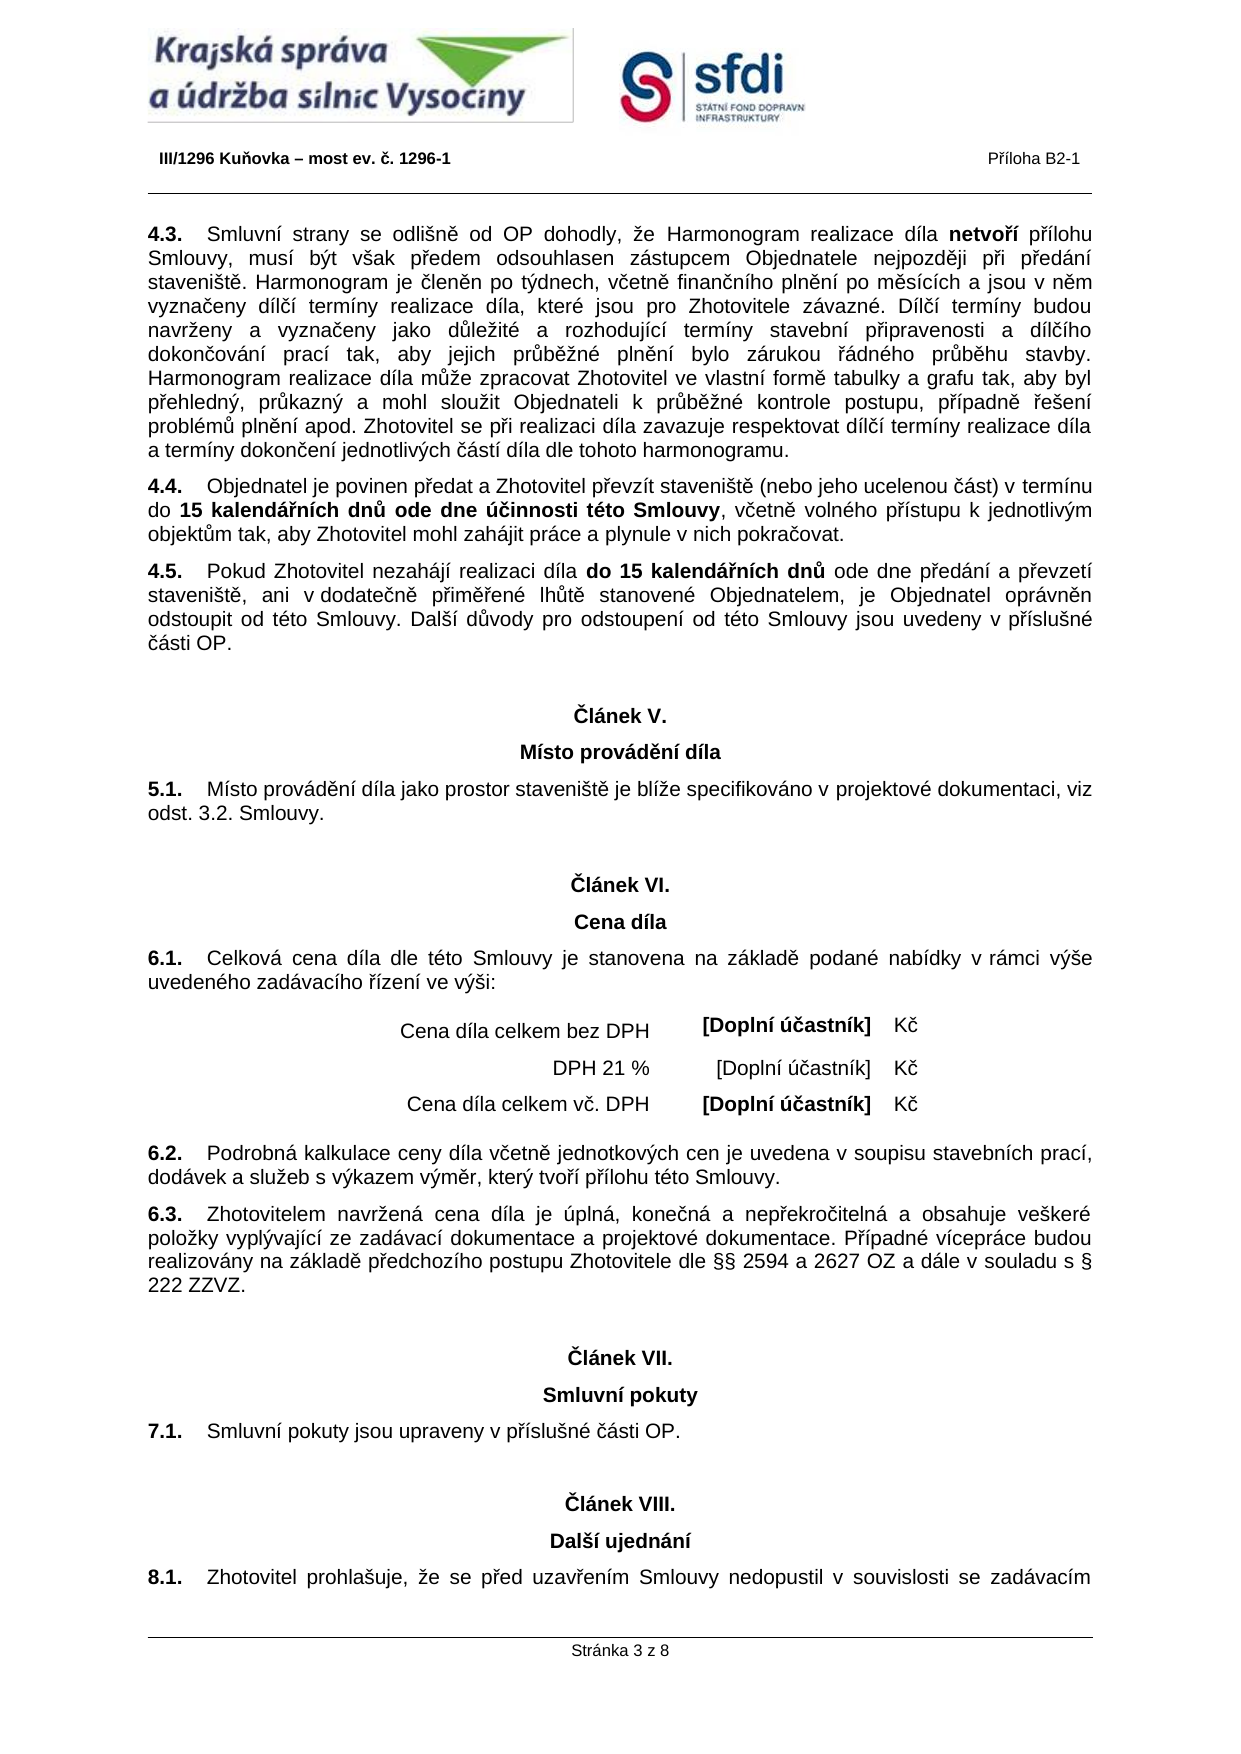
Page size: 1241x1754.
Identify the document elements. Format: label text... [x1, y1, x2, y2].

list Místo provádění díla jako prostor staveniště je blíže specifikováno v projektové dokumentaci, viz odst. 3.2. Smlouvy. [148, 776, 1093, 824]
table_header Kč [882, 1007, 1059, 1049]
picture [147, 28, 574, 124]
table_header [Doplní účastník] [661, 1007, 882, 1049]
table_cell Cena díla celkem vč. DPH [189, 1086, 661, 1128]
list Objednatel je povinen předat a Zhotovitel převzít staveniště (nebo jeho ucelenou část) v termínu do 15 kalendářních dnů ode dne účinnosti této Smlouvy, včetně volného přístupu k jednotlivým objektům tak, aby Zhotovitel mohl zahájit práce a plynule v nich pokračovat. [148, 474, 1093, 546]
subtitle Článek VIII. [148, 1492, 1093, 1516]
table_cell [Doplní účastník] [661, 1049, 882, 1086]
subtitle Smluvní pokuty [148, 1383, 1093, 1407]
table_header Cena díla celkem bez DPH [189, 1007, 661, 1049]
list Celková cena díla dle této Smlouvy je stanovena na základě podané nabídky v rámci výše uvedeného zadávacího řízení ve výši: [148, 946, 1093, 994]
list Smluvní strany se odlišně od OP dohodly, že Harmonogram realizace díla netvoří přílohu Smlouvy, musí být však předem odsouhlasen zástupcem Objednatele nejpozději při předání staveniště. Harmonogram je členěn po týdnech, včetně finančního plnění po měsících a jsou v něm vyznačeny dílčí termíny realizace díla, které jsou pro Zhotovitele závazné. Dílčí termíny budou navrženy a vyznačeny jako důležité a rozhodující termíny stavební připravenosti a dílčího dokončování prací tak, aby jejich průběžné plnění bylo zárukou řádného průběhu stavby. Harmonogram realizace díla může zpracovat Zhotovitel ve vlastní formě tabulky a grafu tak, aby byl přehledný, průkazný a mohl sloužit Objednateli k průběžné kontrole postupu, případně řešení problémů plnění apod. Zhotovitel se při realizaci díla zavazuje respektovat dílčí termíny realizace díla a termíny dokončení jednotlivých částí díla dle tohoto harmonogramu. [148, 222, 1093, 462]
subtitle Další ujednání [148, 1528, 1093, 1552]
subtitle Místo provádění díla [148, 740, 1093, 764]
list Smluvní pokuty jsou upraveny v příslušné části OP. [148, 1419, 1093, 1443]
list Pokud Zhotovitel nezahájí realizaci díla do 15 kalendářních dnů ode dne předání a převzetí staveniště, ani v dodatečně přiměřené lhůtě stanovené Objednatelem, je Objednatel oprávněn odstoupit od této Smlouvy. Další důvody pro odstoupení od této Smlouvy jsou uvedeny v příslušné části OP. [148, 559, 1093, 654]
list Podrobná kalkulace ceny díla včetně jednotkových cen je uvedena v soupisu stavebních prací, dodávek a služeb s výkazem výměr, který tvoří přílohu této Smlouvy. [148, 1141, 1093, 1189]
subtitle Článek V. [148, 703, 1093, 727]
picture [617, 32, 805, 136]
subtitle Cena díla [148, 910, 1093, 934]
list Zhotovitelem navržená cena díla je úplná, konečná a nepřekročitelná a obsahuje veškeré položky vyplývající ze zadávací dokumentace a projektové dokumentace. Případné vícepráce budou realizovány na základě předchozího postupu Zhotovitele dle §§ 2594 a 2627 OZ a dále v souladu s § 222 ZZVZ. [148, 1201, 1093, 1297]
text Článek VI. [148, 873, 1093, 897]
table_cell Kč [882, 1086, 1059, 1128]
subtitle Článek VII. [148, 1346, 1093, 1370]
table_cell Kč [882, 1049, 1059, 1086]
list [148, 1565, 1093, 1589]
table_cell DPH 21 % [189, 1049, 661, 1086]
table_cell [Doplní účastník] [661, 1086, 882, 1128]
